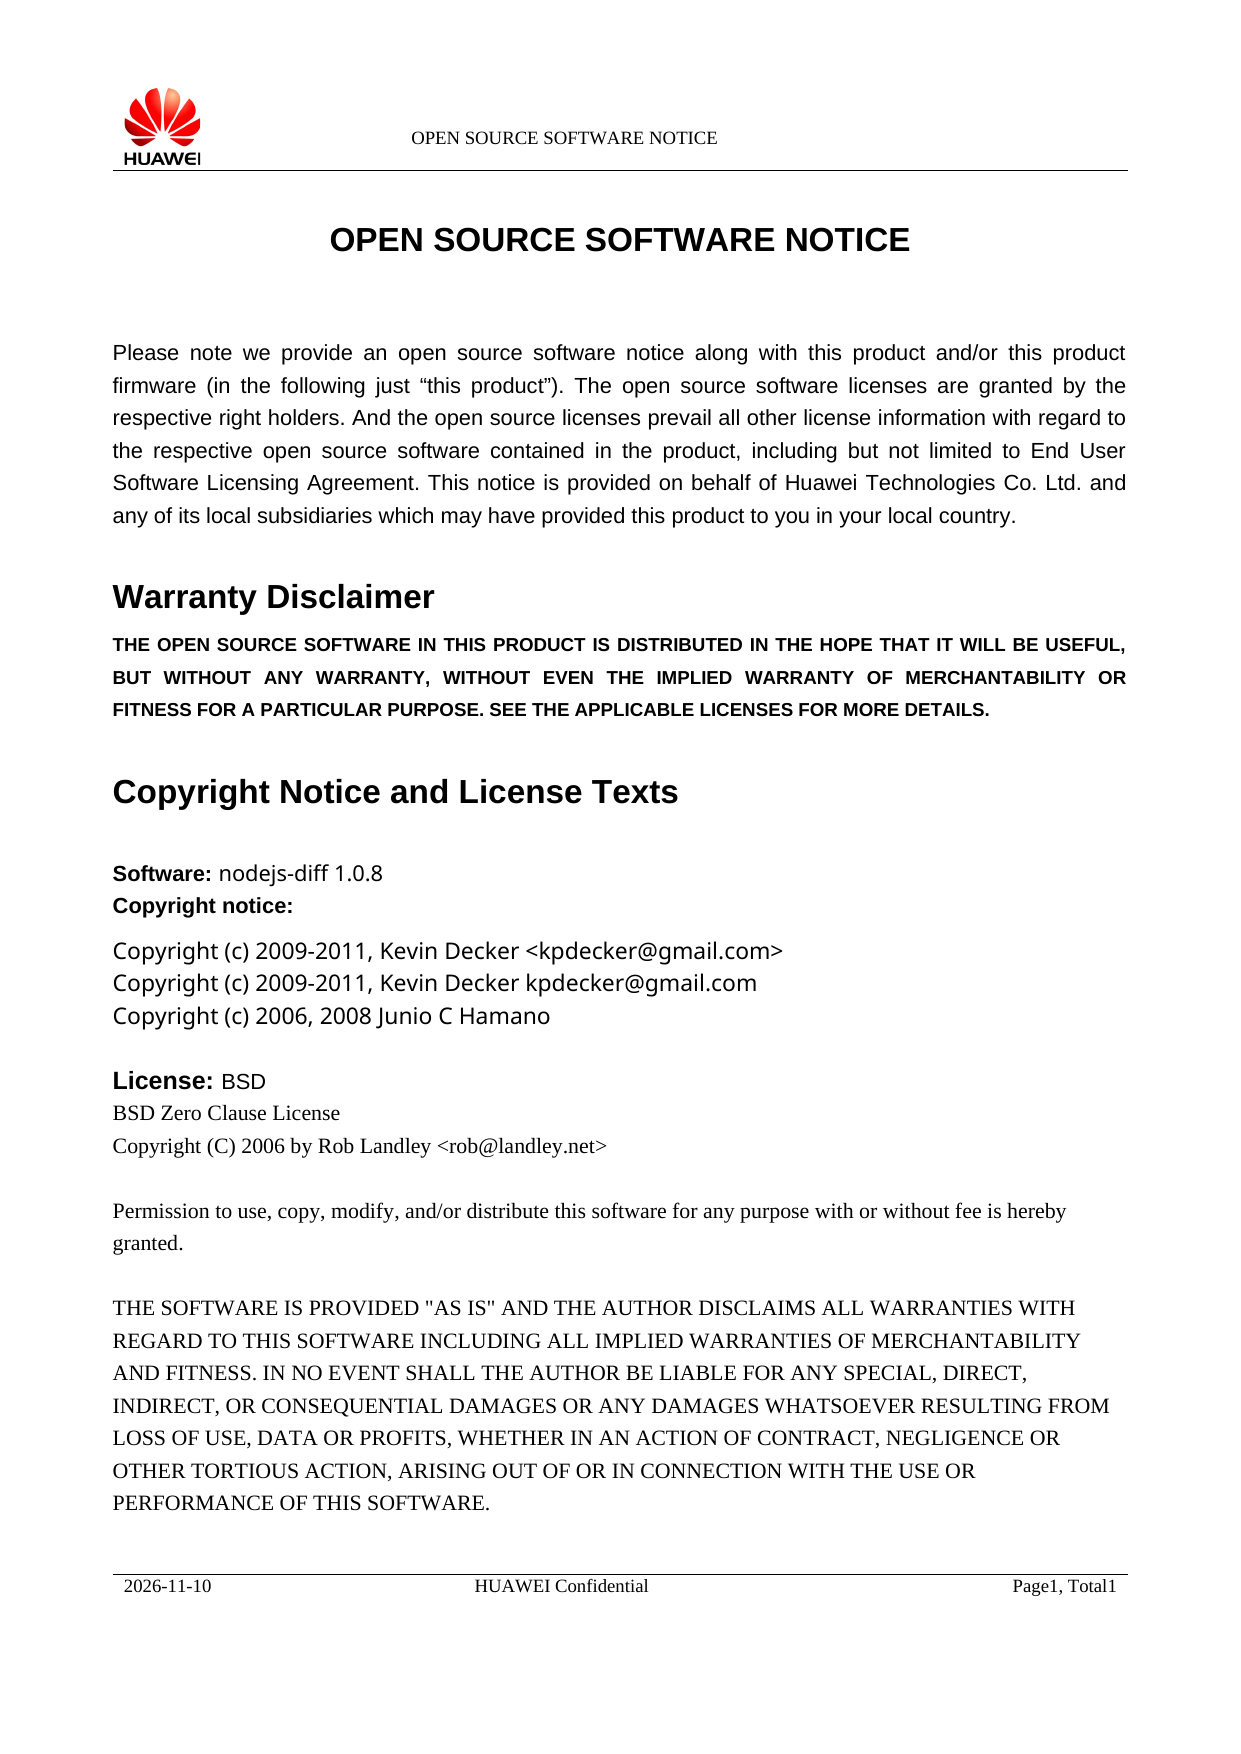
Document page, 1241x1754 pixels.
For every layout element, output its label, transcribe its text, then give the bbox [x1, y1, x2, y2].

text License: BSD [112, 1064, 1128, 1096]
text Copyright (c) 2009-2011, Kevin Decker <kpdecker@gmail.com> Copyright (c) 2009-2011, Kevin Decker kpdecker@gmail.com Copyright (c) 2006, 2008 Junio C Hamano [112, 934, 1128, 1064]
picture [124, 88, 201, 165]
text Copyright notice: [112, 889, 1128, 921]
text BSD Zero Clause License Copyright (C) 2006 by Rob Landley <rob@landley.net> Permission to use, copy, modify, and/or distribute this software for any purpose with or without fee is hereby granted. THE SOFTWARE IS PROVIDED "AS IS" AND THE AUTHOR DISCLAIMS ALL WARRANTIES WITH REGARD TO THIS SOFTWARE INCLUDING ALL IMPLIED WARRANTIES OF MERCHANTABILITY AND FITNESS. IN NO EVENT SHALL THE AUTHOR BE LIABLE FOR ANY SPECIAL, DIRECT, INDIRECT, OR CONSEQUENTIAL DAMAGES OR ANY DAMAGES WHATSOEVER RESULTING FROM LOSS OF USE, DATA OR PROFITS, WHETHER IN AN ACTION OF CONTRACT, NEGLIGENCE OR OTHER TORTIOUS ACTION, ARISING OUT OF OR IN CONNECTION WITH THE USE OR PERFORMANCE OF THIS SOFTWARE. [112, 1096, 1128, 1551]
text OPEN SOURCE SOFTWARE NOTICE [112, 206, 1128, 271]
title Software: nodejs-diff 1.0.8 [112, 856, 1128, 889]
text Copyright Notice and License Texts [112, 759, 1128, 824]
text Please note we provide an open source software notice along with this product and/or this product firmware (in the following just “this product”). The open source software licenses are granted by the respective right holders. And the open source licenses prevail all other license information with regard to the respective open source software contained in the product, including but not limited to End User Software Licensing Agreement. This notice is provided on behalf of Huawei Technologies Co. Ltd. and any of its local subsidiaries which may have provided this product to you in your local country. [112, 336, 1128, 531]
text Warranty Disclaimer [112, 564, 1128, 629]
text The open source software in this product is distributed in the hope that it will be useful, but WITHOUT ANY WARRANTY, without even the implied warranty of MERCHANTABILITY or FITNESS FOR A PARTICULAR PURPOSE. See the applicable licenses for more details. [112, 629, 1128, 726]
